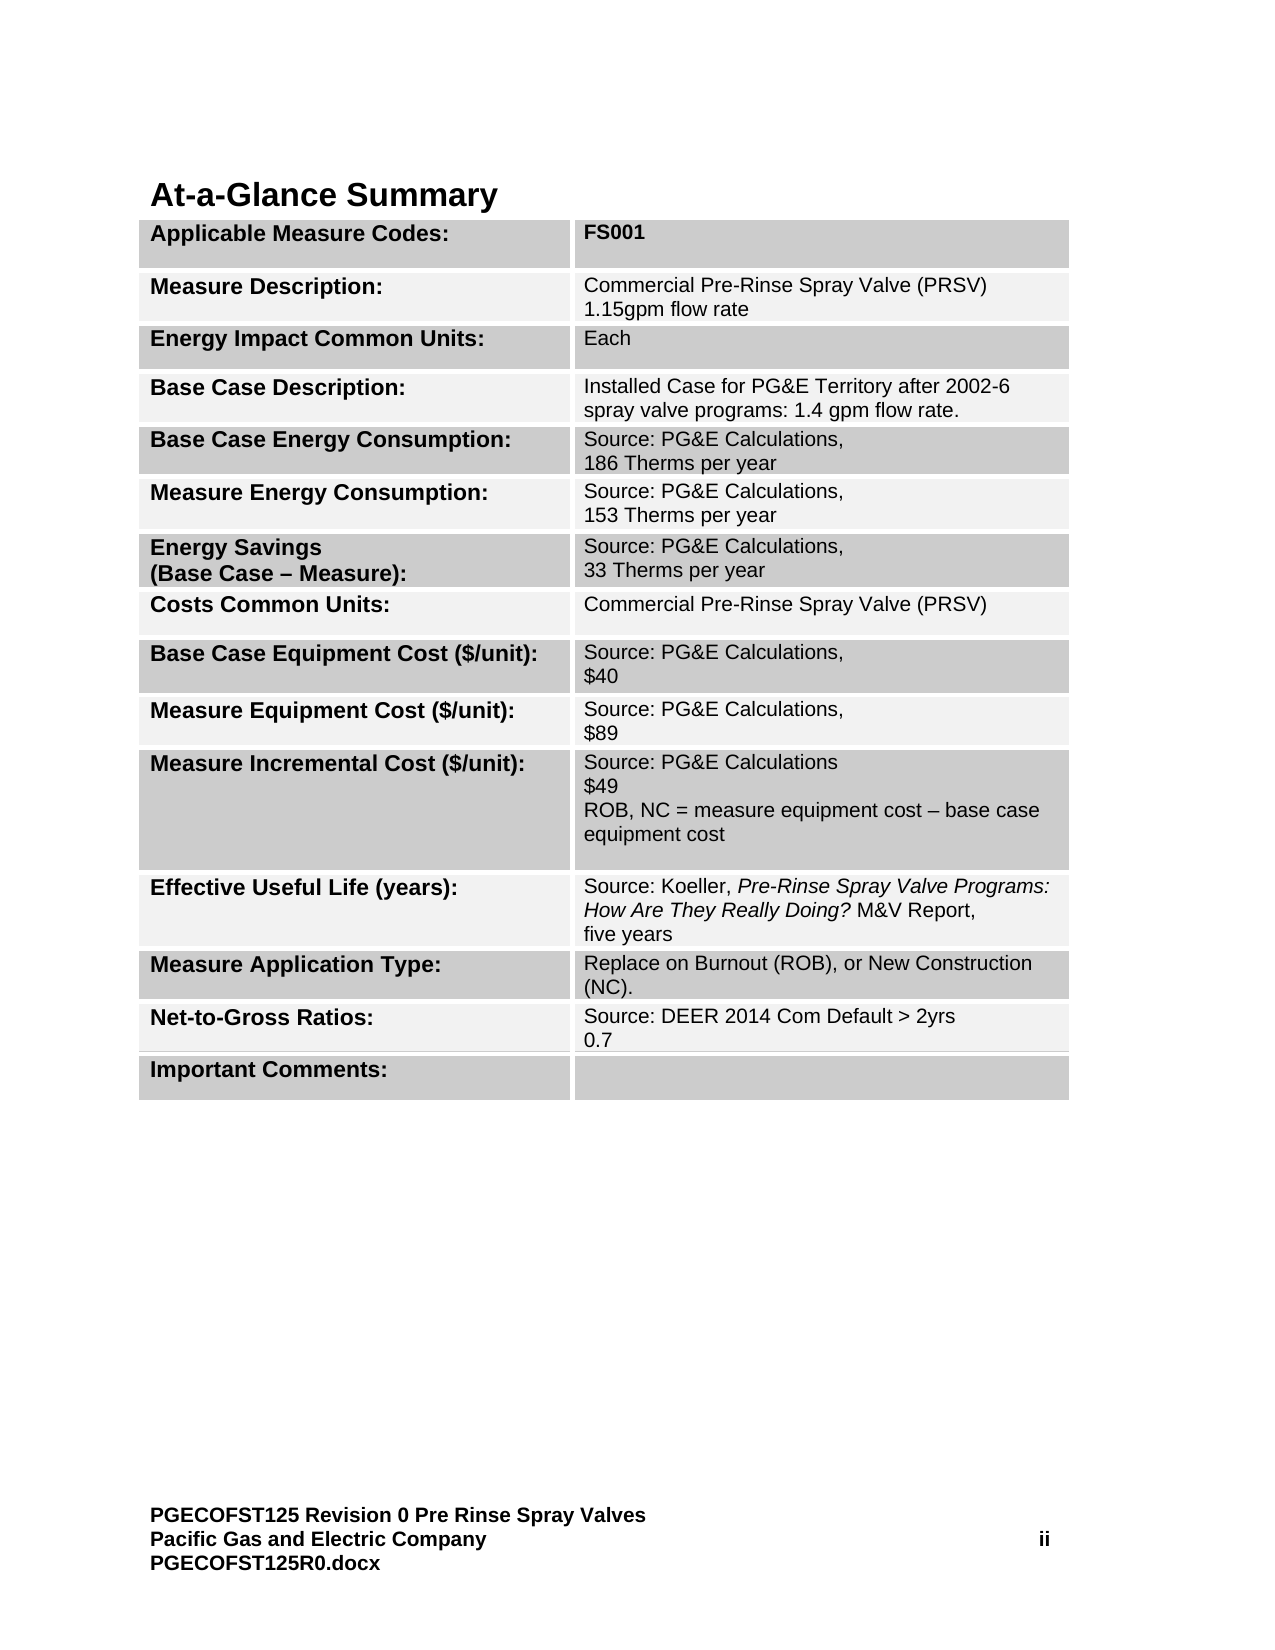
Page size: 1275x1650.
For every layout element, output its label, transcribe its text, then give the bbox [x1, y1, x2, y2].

table_cell Base Case Description: [139, 374, 570, 422]
table_cell Measure Energy Consumption: [139, 479, 570, 529]
table_cell Measure Equipment Cost ($/unit): [139, 697, 570, 745]
table_cell Source: DEER 2014 Com Default > 2yrs 0.7 [575, 1004, 1069, 1051]
table_cell Net-to-Gross Ratios: [139, 1004, 570, 1051]
table_cell Energy Savings (Base Case – Measure): [139, 534, 570, 587]
table_cell Measure Application Type: [139, 951, 570, 999]
table_header FS001 [575, 220, 1069, 268]
table_cell Installed Case for PG&E Territory after 2002-6 spray valve programs: 1.4 gpm flow rate. [575, 374, 1069, 422]
table_cell Each [575, 326, 1069, 369]
table_cell Source: PG&E Calculations, 186 Therms per year [575, 427, 1069, 474]
table_cell Source: Koeller, Pre-Rinse Spray Valve Programs: How Are They Really Doing? M&V Report, five years [575, 875, 1069, 946]
table_cell Base Case Equipment Cost ($/unit): [139, 640, 570, 693]
table_cell [575, 1056, 1069, 1100]
table_cell Measure Incremental Cost ($/unit): [139, 750, 570, 870]
table_cell Commercial Pre-Rinse Spray Valve (PRSV) 1.15gpm flow rate [575, 273, 1069, 321]
table_cell Energy Impact Common Units: [139, 326, 570, 369]
table_cell Source: PG&E Calculations, $89 [575, 697, 1069, 745]
table_cell Source: PG&E Calculations, $40 [575, 640, 1069, 693]
table_cell Important Comments: [139, 1056, 570, 1100]
table_header Applicable Measure Codes: [139, 220, 570, 268]
table_cell Commercial Pre-Rinse Spray Valve (PRSV) [575, 592, 1069, 635]
table_cell Source: PG&E Calculations $49 ROB, NC = measure equipment cost – base case equipment cost [575, 750, 1069, 870]
table_cell Measure Description: [139, 273, 570, 321]
table_cell Source: PG&E Calculations, 153 Therms per year [575, 479, 1069, 529]
table_cell Replace on Burnout (ROB), or New Construction (NC). [575, 951, 1069, 999]
table_cell Costs Common Units: [139, 592, 570, 635]
table_cell Source: PG&E Calculations, 33 Therms per year [575, 534, 1069, 587]
table_cell Base Case Energy Consumption: [139, 427, 570, 474]
subtitle At-a-Glance Summary [150, 175, 1125, 213]
table_cell Effective Useful Life (years): [139, 875, 570, 946]
